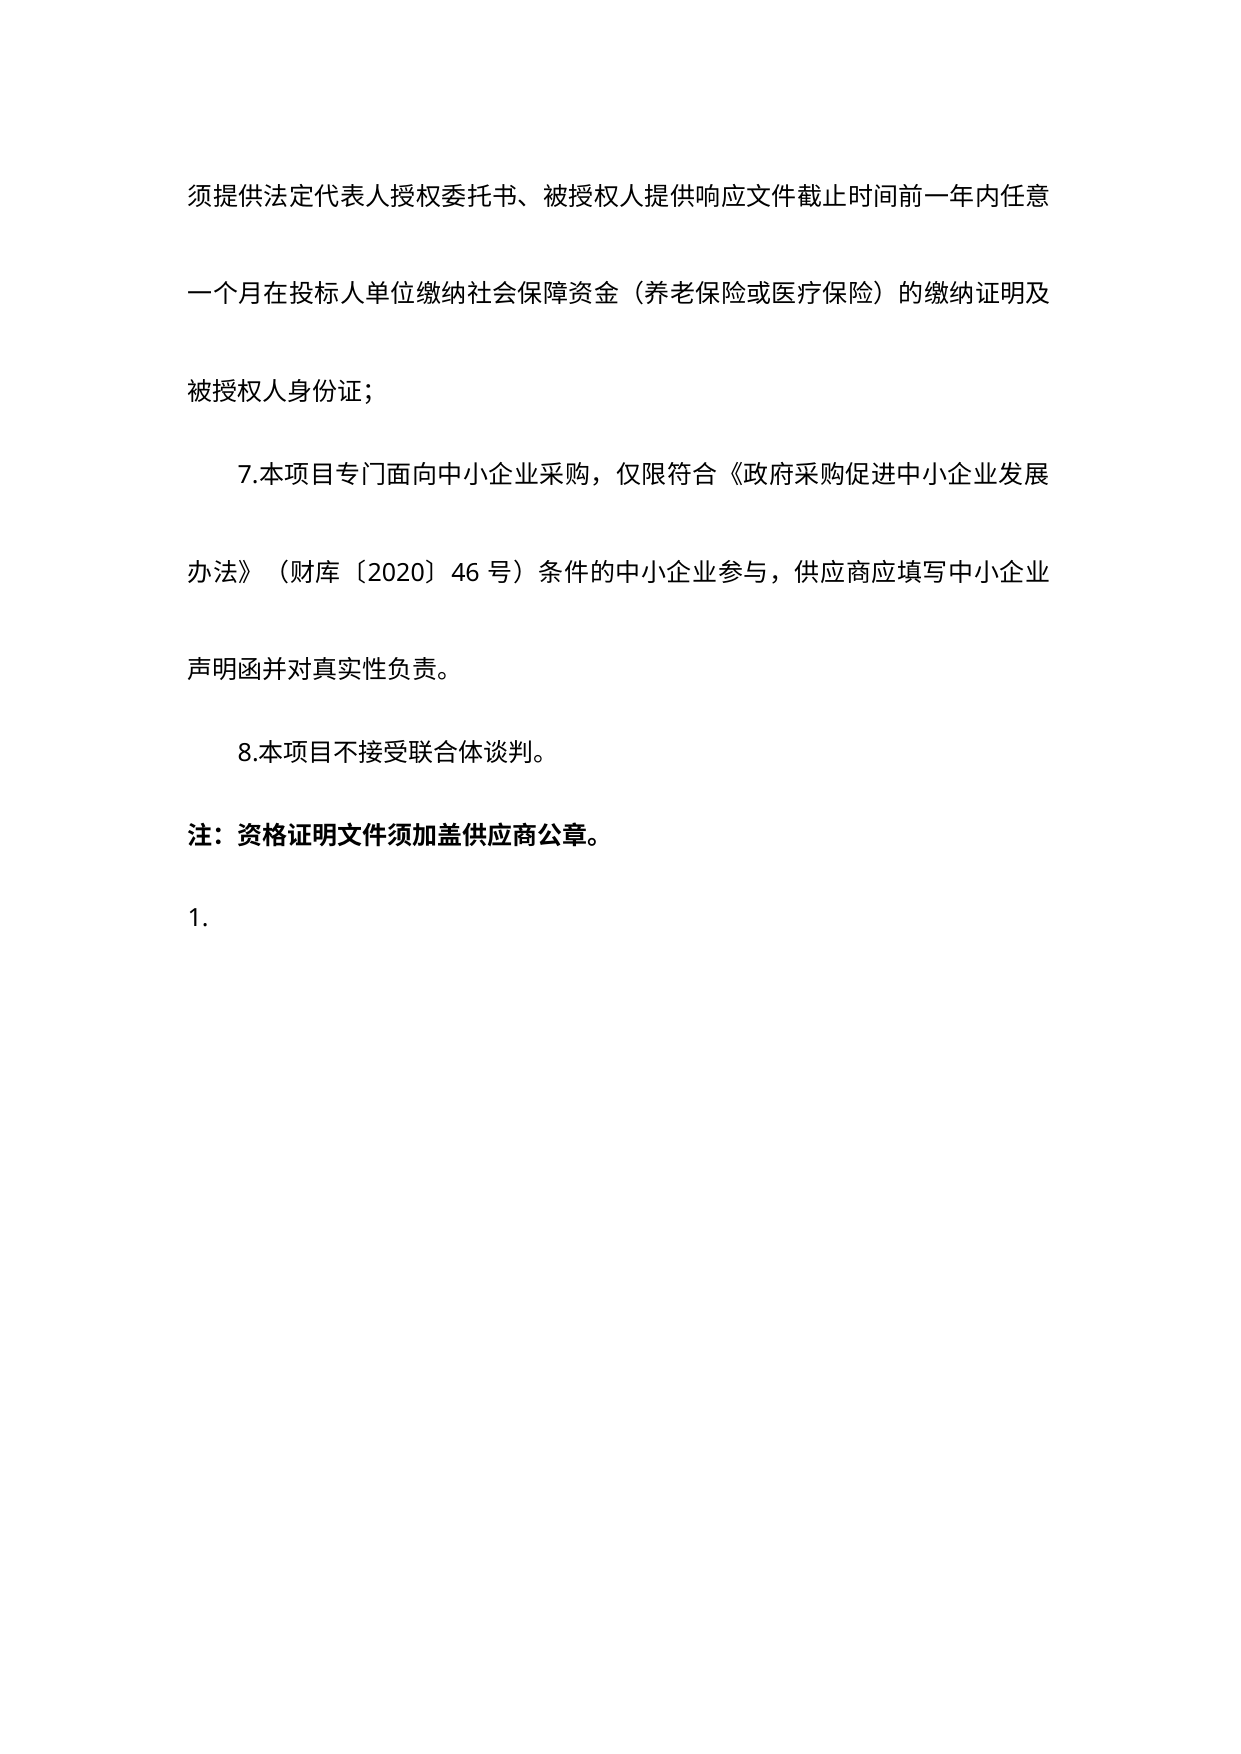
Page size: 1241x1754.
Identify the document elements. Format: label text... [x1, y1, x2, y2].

list 7.本项目专门面向中小企业采购，仅限符合《政府采购促进中小企业发展办法》（财库〔2020〕46 号）条件的中小企业参与，供应商应填写中小企业声明函并对真实性负责。 [187, 440, 1053, 700]
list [187, 162, 1053, 422]
list 注：资格证明文件须加盖供应商公章。 [187, 801, 1053, 866]
list 8.本项目不接受联合体谈判。 [187, 718, 1053, 783]
